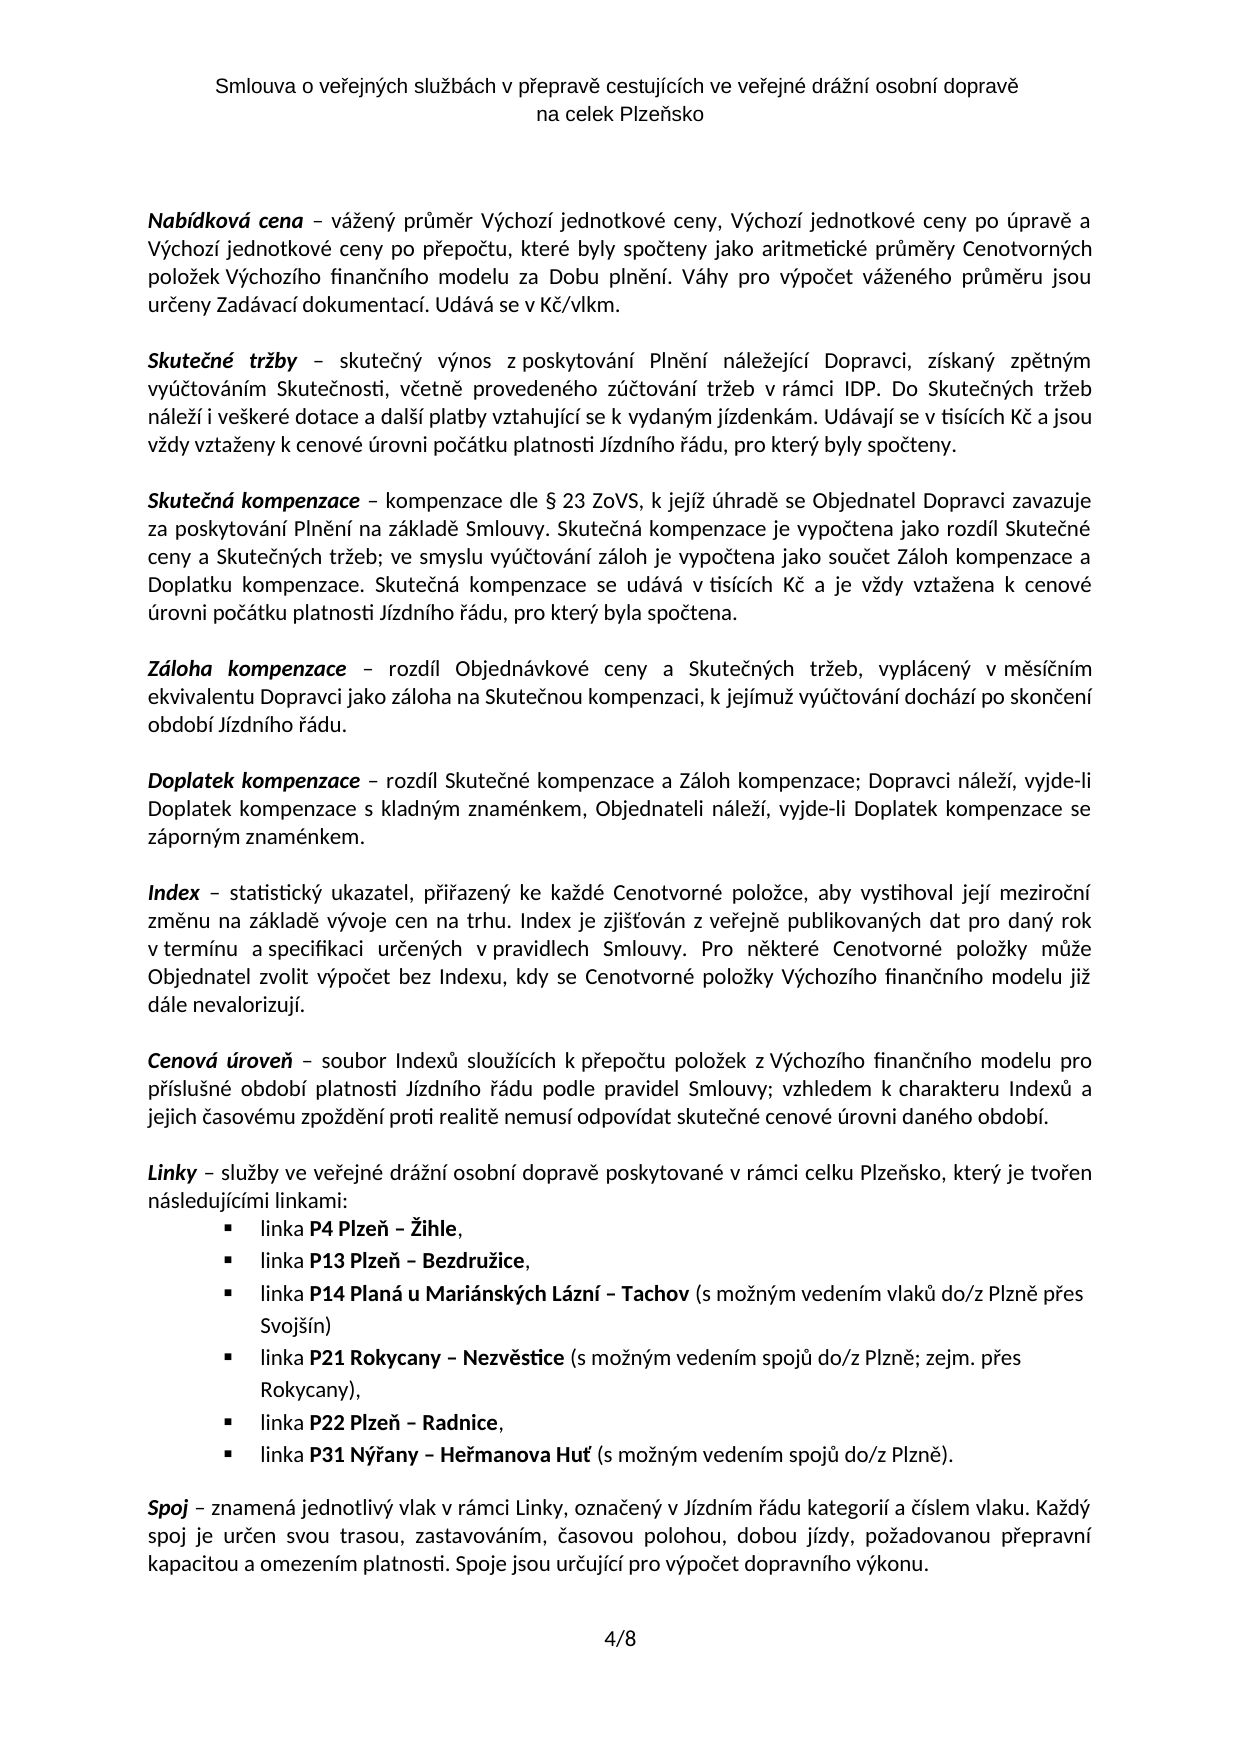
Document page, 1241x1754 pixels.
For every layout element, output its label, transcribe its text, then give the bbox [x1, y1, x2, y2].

text Doplatek kompenzace – rozdíl Skutečné kompenzace a Záloh kompenzace; Dopravci náleží, vyjde-li Doplatek kompenzace s kladným znaménkem, Objednateli náleží, vyjde-li Doplatek kompenzace se záporným znaménkem. [148, 766, 1092, 850]
list linka P4 Plzeň – Žihle, [223, 1214, 1092, 1242]
list linka P21 Rokycany – Nezvěstice (s možným vedením spojů do/z Plzně; zejm. přes Rokycany), [223, 1343, 1092, 1403]
text Skutečné tržby – skutečný výnos z poskytování Plnění náležející Dopravci, získaný zpětným vyúčtováním Skutečnosti, včetně provedeného zúčtování tržeb v rámci IDP. Do Skutečných tržeb náleží i veškeré dotace a další platby vztahující se k vydaným jízdenkám. Udávají se v tisících Kč a jsou vždy vztaženy k cenové úrovni počátku platnosti Jízdního řádu, pro který byly spočteny. [148, 346, 1092, 458]
text Linky – služby ve veřejné drážní osobní dopravě poskytované v rámci celku Plzeňsko, který je tvořen následujícími linkami: [148, 1158, 1092, 1214]
text Index – statistický ukazatel, přiřazený ke každé Cenotvorné položce, aby vystihoval její meziroční změnu na základě vývoje cen na trhu. Index je zjišťován z veřejně publikovaných dat pro daný rok v termínu a specifikaci určených v pravidlech Smlouvy. Pro některé Cenotvorné položky může Objednatel zvolit výpočet bez Indexu, kdy se Cenotvorné položky Výchozího finančního modelu již dále nevalorizují. [148, 878, 1092, 1018]
list linka P14 Planá u Mariánských Lázní – Tachov (s možným vedením vlaků do/z Plzně přes Svojšín) [223, 1279, 1092, 1339]
text Spoj – znamená jednotlivý vlak v rámci Linky, označený v Jízdním řádu kategorií a číslem vlaku. Každý spoj je určen svou trasou, zastavováním, časovou polohou, dobou jízdy, požadovanou přepravní kapacitou a omezením platnosti. Spoje jsou určující pro výpočet dopravního výkonu. [148, 1493, 1092, 1577]
list linka P31 Nýřany – Heřmanova Huť (s možným vedením spojů do/z Plzně). [223, 1440, 1092, 1468]
list linka P13 Plzeň – Bezdružice, [223, 1247, 1092, 1275]
text Nabídková cena – vážený průměr Výchozí jednotkové ceny, Výchozí jednotkové ceny po úpravě a Výchozí jednotkové ceny po přepočtu, které byly spočteny jako aritmetické průměry Cenotvorných položek Výchozího finančního modelu za Dobu plnění. Váhy pro výpočet váženého průměru jsou určeny Zadávací dokumentací. Udává se v Kč/vlkm. [148, 206, 1092, 318]
text Cenová úroveň – soubor Indexů sloužících k přepočtu položek z Výchozího finančního modelu pro příslušné období platnosti Jízdního řádu podle pravidel Smlouvy; vzhledem k charakteru Indexů a jejich časovému zpoždění proti realitě nemusí odpovídat skutečné cenové úrovni daného období. [148, 1046, 1092, 1130]
text Skutečná kompenzace – kompenzace dle § 23 ZoVS, k jejíž úhradě se Objednatel Dopravci zavazuje za poskytování Plnění na základě Smlouvy. Skutečná kompenzace je vypočtena jako rozdíl Skutečné ceny a Skutečných tržeb; ve smyslu vyúčtování záloh je vypočtena jako součet Záloh kompenzace a Doplatku kompenzace. Skutečná kompenzace se udává v tisících Kč a je vždy vztažena k cenové úrovni počátku platnosti Jízdního řádu, pro který byla spočtena. [148, 486, 1092, 626]
text Záloha kompenzace – rozdíl Objednávkové ceny a Skutečných tržeb, vyplácený v měsíčním ekvivalentu Dopravci jako záloha na Skutečnou kompenzaci, k jejímuž vyúčtování dochází po skončení období Jízdního řádu. [148, 654, 1092, 738]
list linka P22 Plzeň – Radnice, [223, 1408, 1092, 1436]
